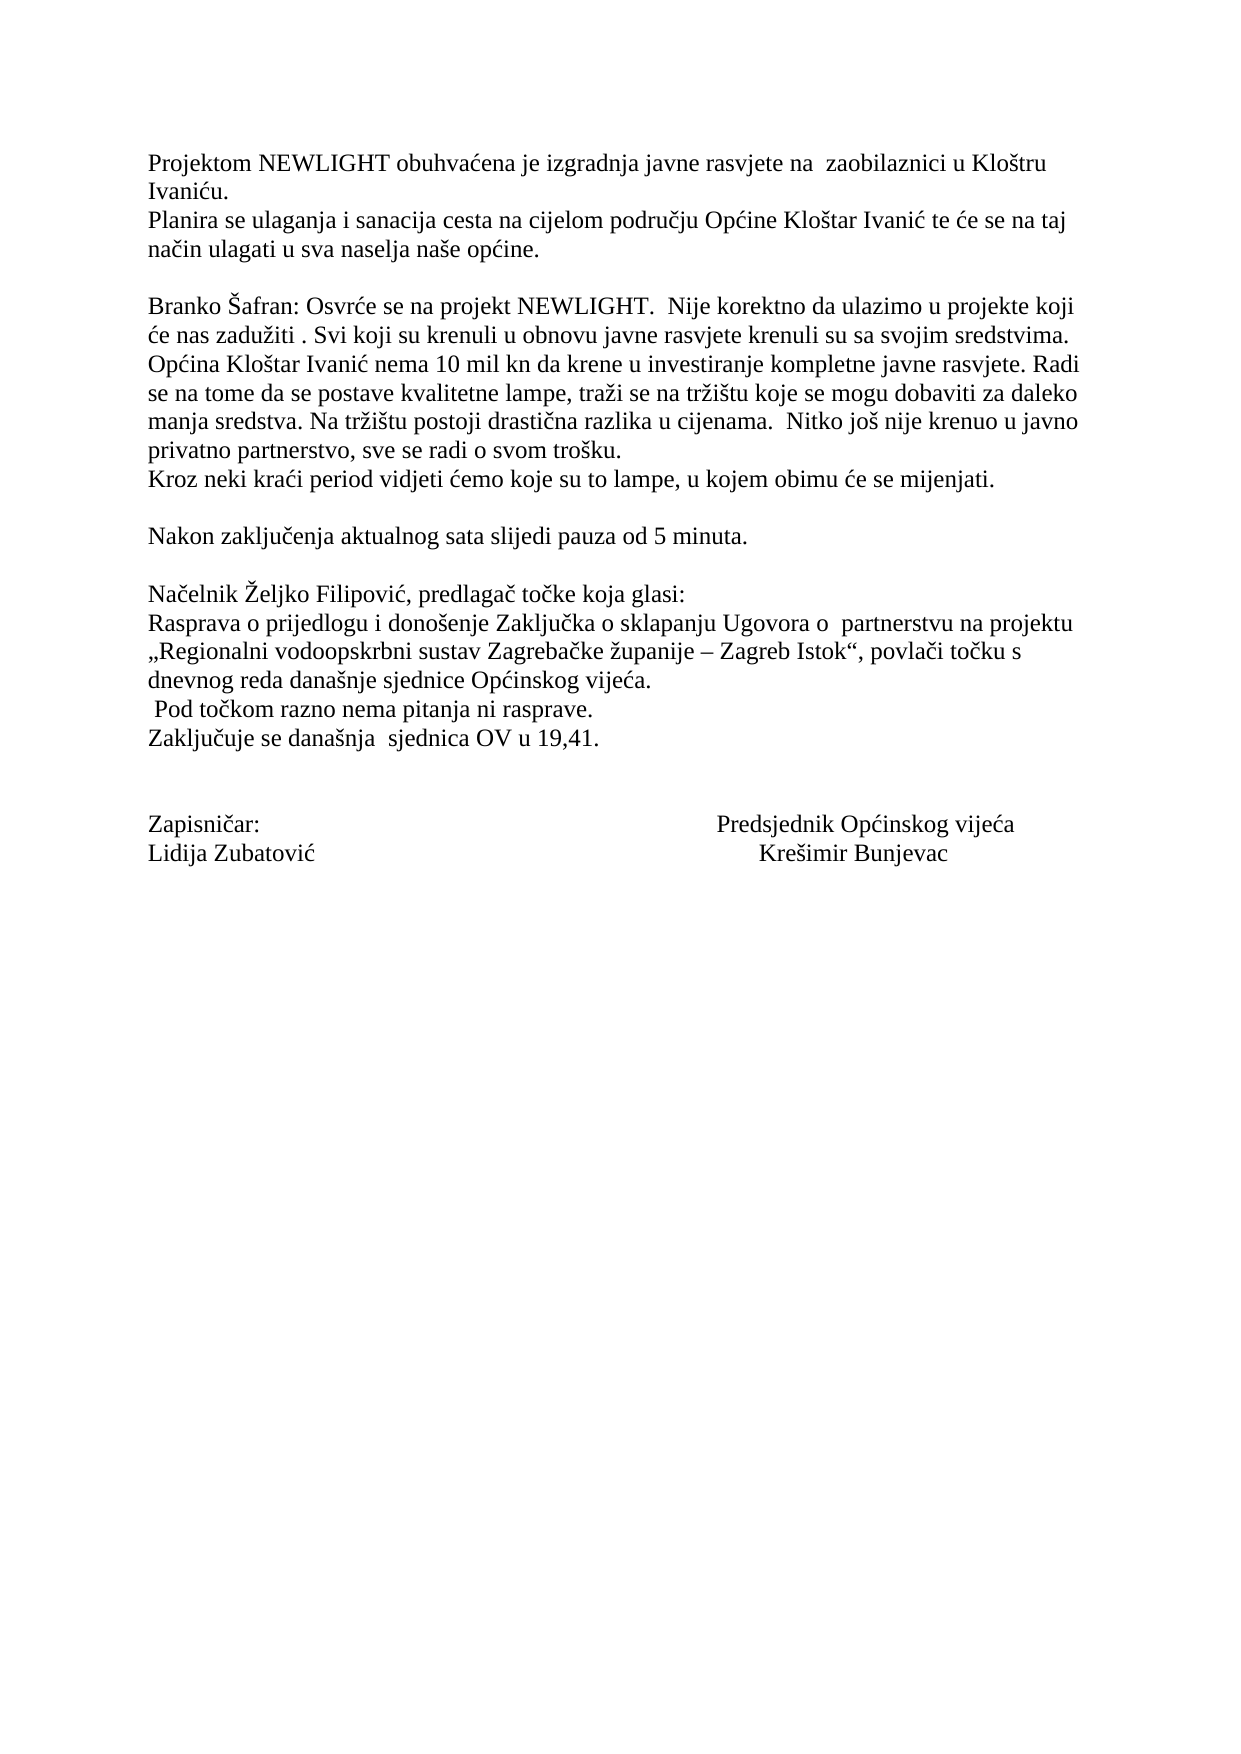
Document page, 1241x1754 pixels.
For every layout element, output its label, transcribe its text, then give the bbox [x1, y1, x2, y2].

text Nakon zaključenja aktualnog sata slijedi pauza od 5 minuta. [148, 521, 1093, 550]
text Pod točkom razno nema pitanja ni rasprave. [148, 694, 1093, 723]
text Načelnik Željko Filipović, predlagač točke koja glasi: [148, 579, 1093, 608]
text Kroz neki kraći period vidjeti ćemo koje su to lampe, u kojem obimu će se mijenjati. [148, 464, 1093, 493]
text Zaključuje se današnja sjednica OV u 19,41. [148, 723, 1093, 751]
text Lidija Zubatović Krešimir Bunjevac [148, 838, 1093, 866]
text Projektom NEWLIGHT obuhvaćena je izgradnja javne rasvjete na zaobilaznici u Kloštru Ivaniću. [148, 148, 1093, 205]
text Branko Šafran: Osvrće se na projekt NEWLIGHT. Nije korektno da ulazimo u projekte koji će nas zadužiti . Svi koji su krenuli u obnovu javne rasvjete krenuli su sa svojim sredstvima. Općina Kloštar Ivanić nema 10 mil kn da krene u investiranje kompletne javne rasvjete. Radi se na tome da se postave kvalitetne lampe, traži se na tržištu koje se mogu dobaviti za daleko manja sredstva. Na tržištu postoji drastična razlika u cijenama. Nitko još nije krenuo u javno privatno partnerstvo, sve se radi o svom trošku. [148, 291, 1093, 464]
text Planira se ulaganja i sanacija cesta na cijelom području Općine Kloštar Ivanić te će se na taj način ulagati u sva naselja naše općine. [148, 205, 1093, 263]
text Rasprava o prijedlogu i donošenje Zaključka o sklapanju Ugovora o partnerstvu na projektu „Regionalni vodoopskrbni sustav Zagrebačke županije – Zagreb Istok“, povlači točku s dnevnog reda današnje sjednice Općinskog vijeća. [148, 608, 1093, 694]
text Zapisničar: Predsjednik Općinskog vijeća [148, 809, 1093, 838]
